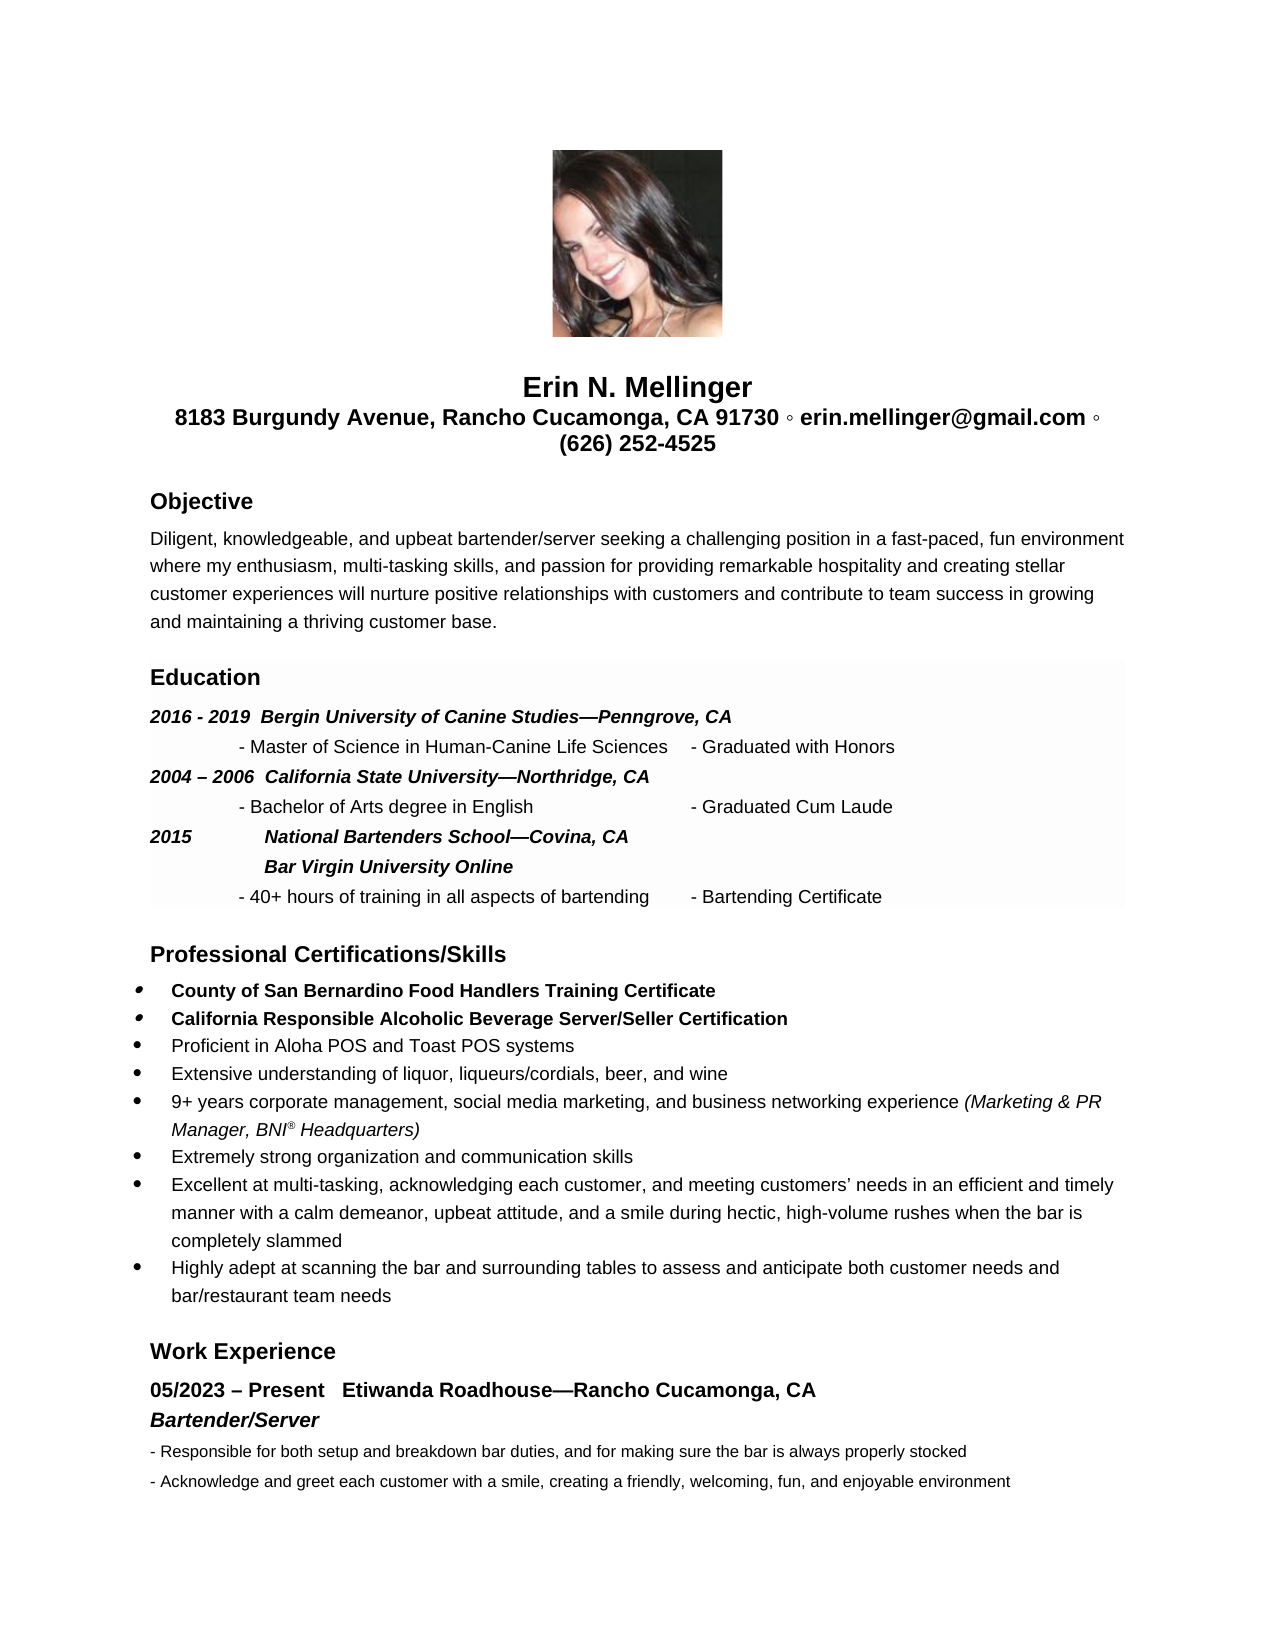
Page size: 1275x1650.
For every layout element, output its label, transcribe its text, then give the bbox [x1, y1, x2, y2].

list Extensive understanding of liquor, liqueurs/cordials, beer, and wine [134, 1057, 1125, 1085]
text 2016 - 2019 Bergin University of Canine Studies—Penngrove, CA - Master of Science in Human-Canine Life Sciences - Graduated with Honors [150, 697, 1125, 757]
text 2004 – 2006 California State University—Northridge, CA - Bachelor of Arts degree in English - Graduated Cum Laude [150, 757, 1125, 817]
list Proficient in Aloha POS and Toast POS systems [134, 1029, 1125, 1057]
text 8183 Burgundy Avenue, Rancho Cucamonga, CA 91730 ◦ erin.mellinger@gmail.com ◦ (626) 252-4525 [150, 404, 1125, 457]
list Extremely strong organization and communication skills [134, 1140, 1125, 1168]
text Objective [150, 484, 1125, 514]
text Work Experience [150, 1334, 1125, 1364]
list Highly adept at scanning the bar and surrounding tables to assess and anticipate both customer needs and bar/restaurant team needs [134, 1251, 1125, 1307]
text Erin N. Mellinger [150, 337, 1125, 404]
list 9+ years corporate management, social media marketing, and business networking experience (Marketing & PR Manager, BNI® Headquarters) [134, 1085, 1125, 1140]
text 2015 National Bartenders School—Covina, CA Bar Virgin University Online - 40+ hours of training in all aspects of bartending - Bartending Certificate [150, 817, 1125, 907]
text Education [150, 660, 1125, 690]
picture [552, 150, 723, 337]
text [150, 1371, 1125, 1491]
list County of San Bernardino Food Handlers Training Certificate [134, 974, 1125, 1002]
text Professional Certifications/Skills [150, 907, 1125, 967]
list Excellent at multi-tasking, acknowledging each customer, and meeting customers’ needs in an efficient and timely manner with a calm demeanor, upbeat attitude, and a smile during hectic, high-volume rushes when the bar is completely slammed [134, 1168, 1125, 1251]
text Diligent, knowledgeable, and upbeat bartender/server seeking a challenging position in a fast-paced, fun environment where my enthusiasm, multi-tasking skills, and passion for providing remarkable hospitality and creating stellar customer experiences will nurture positive relationships with customers and contribute to team success in growing and maintaining a thriving customer base. [150, 521, 1125, 632]
list California Responsible Alcoholic Beverage Server/Seller Certification [134, 1002, 1125, 1029]
